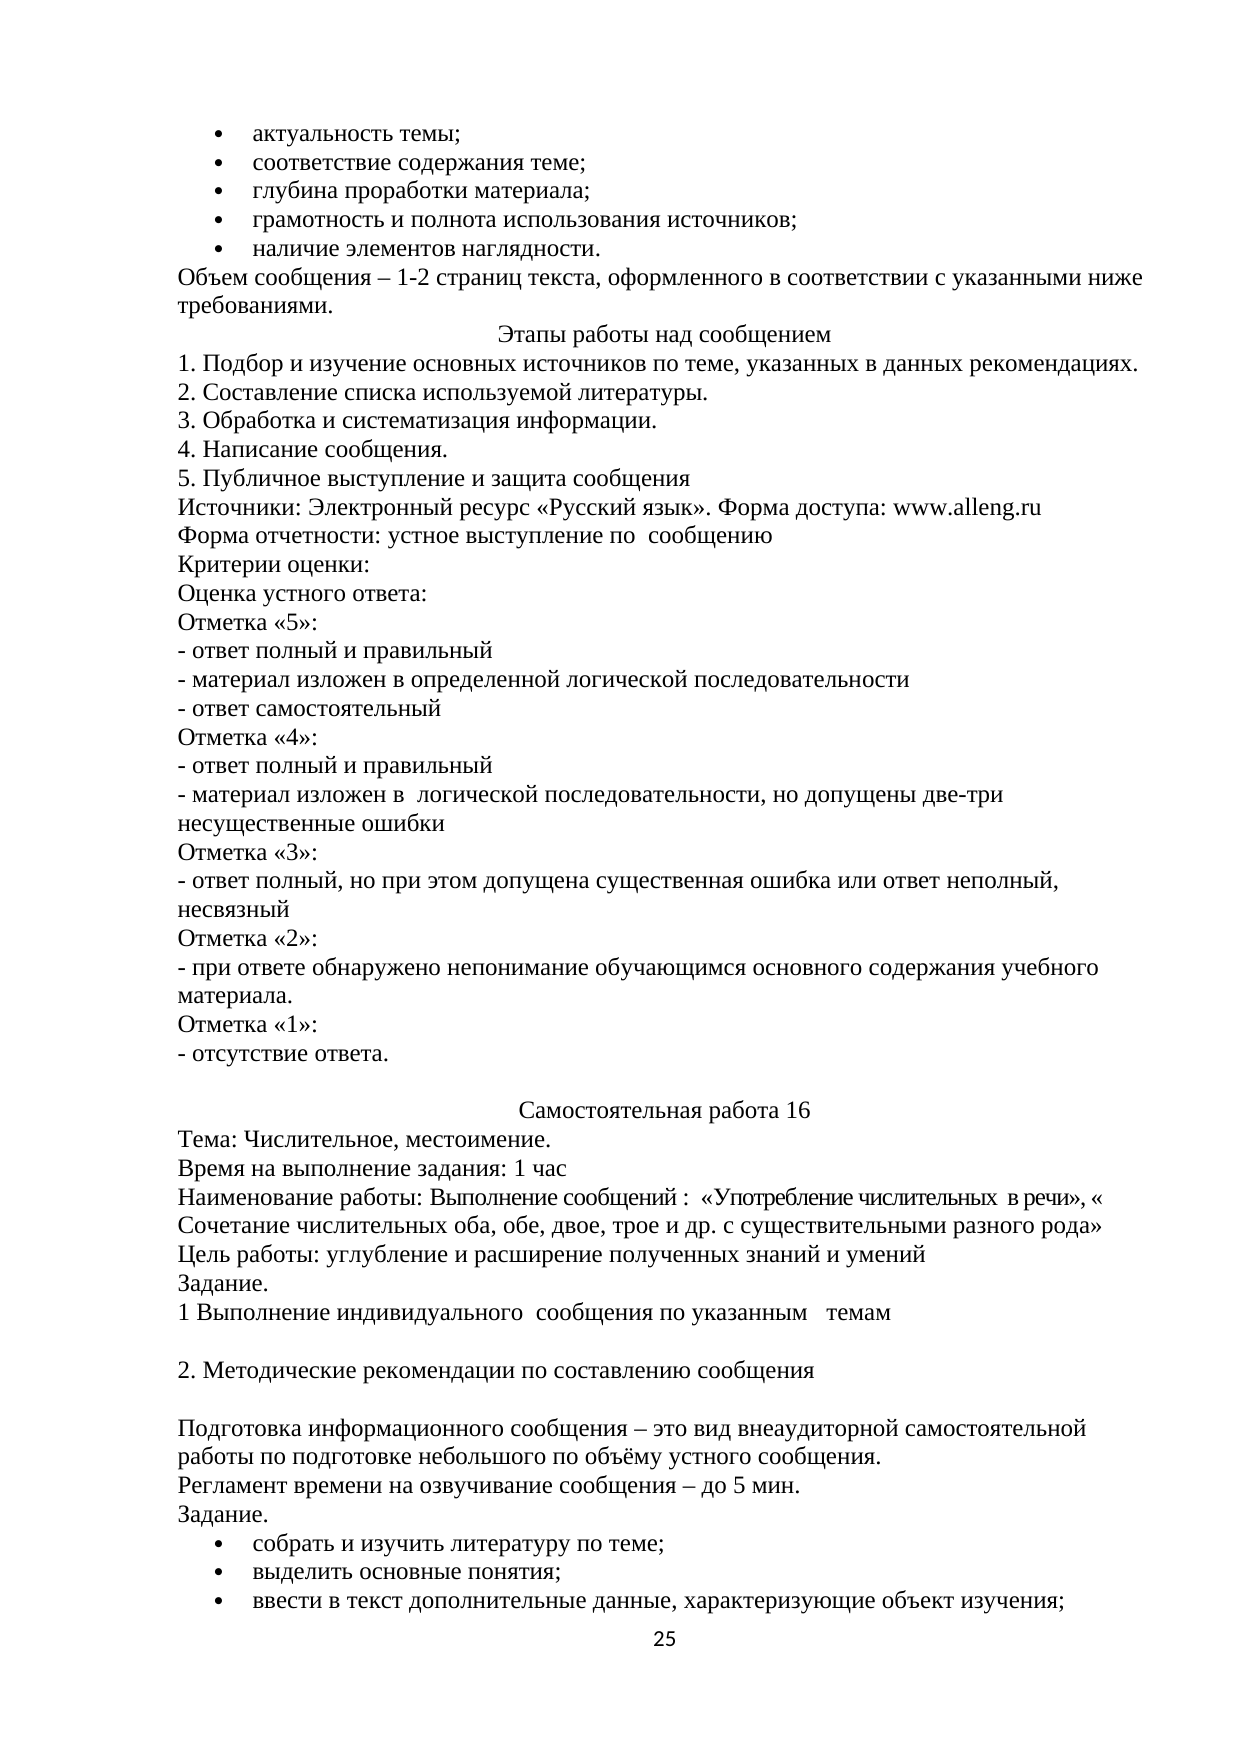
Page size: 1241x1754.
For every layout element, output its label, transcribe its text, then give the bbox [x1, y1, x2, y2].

list ввести в текст дополнительные данные, характеризующие объект изучения; [215, 1585, 1152, 1614]
text Задание. [177, 1499, 1152, 1528]
text 2. Методические рекомендации по составлению сообщения [177, 1355, 1152, 1383]
text Наименование работы: Выполнение сообщений : «Употребление числительных в речи», « Сочетание числительных оба, обе, двое, трое и др. с существительными разного рода» [177, 1182, 1152, 1239]
text Источники: Электронный ресурс «Русский язык». Форма доступа: www.alleng.ru [177, 492, 1152, 521]
text Подготовка информационного сообщения – это вид внеаудиторной самостоятельной работы по подготовке небольшого по объёму устного сообщения. [177, 1413, 1152, 1470]
list соответствие содержания теме; [215, 147, 1152, 176]
text 1 Выполнение индивидуального сообщения по указанным темам [177, 1297, 1152, 1326]
text 4. Написание сообщения. [177, 434, 1152, 463]
text Объем сообщения – 1-2 страниц текста, оформленного в соответствии с указанными ниже требованиями. [177, 262, 1152, 319]
text Форма отчетности: устное выступление по сообщению [177, 521, 1152, 549]
text Этапы работы над сообщением [177, 319, 1152, 348]
list глубина проработки материала; [215, 176, 1152, 204]
text Критерии оценки: [177, 549, 1152, 578]
text 3. Обработка и систематизация информации. [177, 406, 1152, 434]
list грамотность и полнота использования источников; [215, 204, 1152, 233]
list актуальность темы; [215, 118, 1152, 147]
list собрать и изучить литературу по теме; [215, 1528, 1152, 1556]
text Регламент времени на озвучивание сообщения – до 5 мин. [177, 1470, 1152, 1499]
text Оценка устного ответа: Отметка «5»: - ответ полный и правильный - материал изложен в определенной логической последовательности [177, 578, 1152, 693]
text Задание. [177, 1268, 1152, 1297]
text Цель работы: углубление и расширение полученных знаний и умений [177, 1239, 1152, 1268]
text 1. Подбор и изучение основных источников по теме, указанных в данных рекомендациях. [177, 348, 1152, 377]
text Самостоятельная работа 16 [177, 1096, 1152, 1124]
list выделить основные понятия; [215, 1556, 1152, 1585]
text 5. Публичное выступление и защита сообщения [177, 463, 1152, 492]
text Тема: Числительное, местоимение. [177, 1124, 1152, 1153]
text 2. Составление списка используемой литературы. [177, 377, 1152, 406]
list наличие элементов наглядности. [215, 233, 1152, 262]
text - ответ самостоятельный Отметка «4»: - ответ полный и правильный - материал изложен в логической последовательности, но допущены две-три несущественные ошибки Отметка «3»: - ответ полный, но при этом допущена существенная ошибка или ответ неполный, несвязный Отметка «2»: - при ответе обнаружено непонимание обучающимся основного содержания учебного материала. Отметка «1»: - отсутствие ответа. [177, 693, 1152, 1067]
text Время на выполнение задания: 1 час [177, 1153, 1152, 1182]
